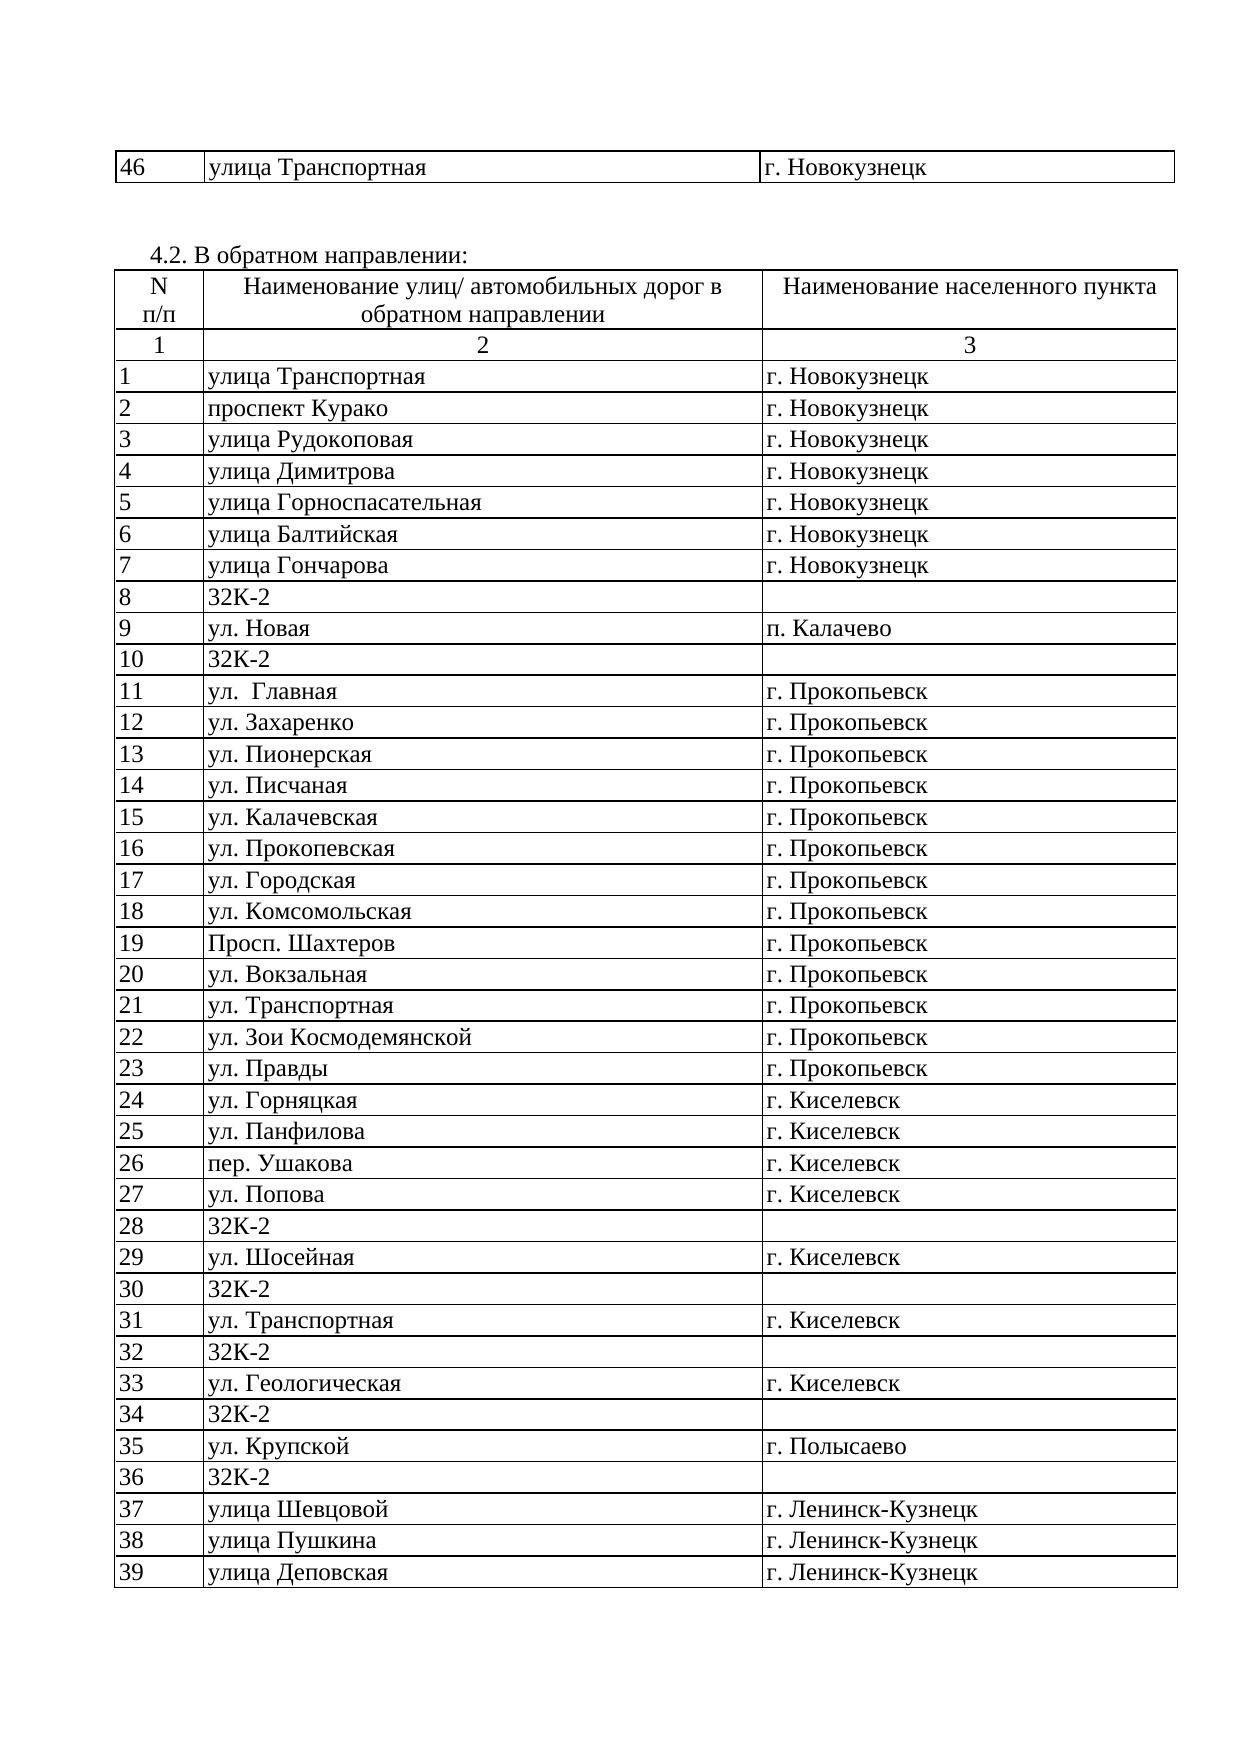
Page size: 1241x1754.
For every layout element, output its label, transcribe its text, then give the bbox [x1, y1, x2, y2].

table_cell ул. Пионерская [204, 739, 762, 769]
table_cell г. Новокузнецк [763, 360, 1177, 391]
table_cell г. Киселевск [763, 1146, 1177, 1178]
table_cell 32К-2 [204, 645, 762, 674]
table_cell 9 [115, 613, 203, 643]
table_cell улица Транспортная [204, 361, 762, 391]
table_cell г. Новокузнецк [763, 423, 1177, 454]
table_cell 5 [115, 487, 203, 517]
table_cell [763, 1335, 1177, 1366]
table_header N п/п [115, 271, 203, 328]
table_cell 32 [115, 1336, 203, 1366]
table_cell улица Горноспасательная [204, 487, 762, 517]
table_cell 39 [115, 1556, 203, 1587]
table_cell 4 [115, 455, 203, 486]
table_cell г. Новокузнецк [763, 454, 1177, 486]
table_cell ул. Горняцкая [204, 1085, 762, 1115]
table_cell 2 [204, 330, 762, 360]
table_cell г. Прокопьевск [763, 1052, 1177, 1083]
table_cell 17 [115, 864, 203, 894]
table_cell улица Деповская [204, 1557, 762, 1587]
table_cell ул. Комсомольская [204, 896, 762, 926]
table_cell г. Прокопьевск [763, 895, 1177, 926]
table_cell улица Рудокоповая [204, 424, 762, 454]
table_cell 3 [763, 328, 1177, 360]
table_cell 33 [115, 1368, 203, 1398]
table_cell 25 [115, 1116, 203, 1146]
table_cell 32К-2 [204, 1462, 762, 1492]
table_cell улица Гончарова [204, 550, 762, 580]
table_cell [763, 580, 1177, 611]
table_cell 1 [115, 361, 203, 391]
table_cell г. Новокузнецк [763, 391, 1177, 423]
table_cell ул. Калачевская [204, 802, 762, 832]
table_cell 22 [115, 1021, 203, 1052]
table_cell 18 [115, 896, 203, 926]
table_cell 21 [115, 990, 203, 1020]
table_cell г. Киселевск [763, 1304, 1177, 1335]
table_cell г. Киселевск [763, 1083, 1177, 1115]
table_cell ул. Писчаная [204, 770, 762, 800]
table_cell 7 [115, 550, 203, 580]
table_cell улица Пушкина [204, 1525, 762, 1555]
table_cell ул. Геологическая [204, 1368, 762, 1398]
table_cell п. Калачево [763, 611, 1177, 643]
table_cell 8 [115, 581, 203, 611]
table_cell 13 [115, 738, 203, 769]
table_cell 32К-2 [204, 1400, 762, 1429]
table_cell улица Балтийская [204, 519, 762, 548]
table_cell 15 [115, 801, 203, 832]
table_cell 37 [115, 1493, 203, 1524]
table_cell 14 [115, 770, 203, 800]
table_cell г. Киселевск [763, 1366, 1177, 1398]
table_cell ул. Транспортная [204, 1305, 762, 1335]
table_cell г. Прокопьевск [763, 674, 1177, 706]
table_cell 1 [115, 329, 203, 360]
table_cell 32К-2 [204, 1211, 762, 1241]
table_cell [763, 1272, 1177, 1303]
table_cell ул. Главная [204, 676, 762, 706]
table_cell г. Прокопьевск [763, 1020, 1177, 1052]
table_cell [763, 1209, 1177, 1241]
table_cell 35 [115, 1430, 203, 1461]
table_cell г. Ленинск-Кузнецк [763, 1555, 1177, 1587]
table_cell Просп. Шахтеров [204, 928, 762, 957]
table_cell ул. Прокопевская [204, 833, 762, 863]
table_cell [763, 1461, 1177, 1492]
table_cell ул. Панфилова [204, 1116, 762, 1146]
table_header Наименование улиц/ автомобильных дорог в обратном направлении [204, 271, 762, 328]
table_cell 3 [115, 424, 203, 454]
table_cell [763, 1398, 1177, 1429]
table_cell 2 [115, 392, 203, 423]
table_cell 34 [115, 1399, 203, 1429]
table_cell 12 [115, 707, 203, 737]
table_cell г. Прокопьевск [763, 737, 1177, 769]
table_cell г. Ленинск-Кузнецк [763, 1492, 1177, 1524]
text 4.2. В обратном направлении: [150, 241, 1090, 269]
table_cell ул. Транспортная [204, 991, 762, 1020]
table_cell г. Новокузнецк [761, 152, 1174, 181]
table_cell 26 [115, 1147, 203, 1178]
table_cell [763, 643, 1177, 674]
table_cell ул. Попова [204, 1179, 762, 1209]
table_cell 29 [115, 1242, 203, 1272]
table_cell 16 [115, 833, 203, 863]
table_cell г. Ленинск-Кузнецк [763, 1524, 1177, 1555]
table_cell 32К-2 [204, 1337, 762, 1366]
table_cell 28 [115, 1210, 203, 1241]
table_cell г. Прокопьевск [763, 832, 1177, 863]
table_cell г. Киселевск [763, 1178, 1177, 1209]
table_cell пер. Ушакова [204, 1148, 762, 1178]
table_cell 31 [115, 1305, 203, 1335]
table_cell г. Прокопьевск [763, 706, 1177, 737]
table_header Наименование населенного пункта [763, 271, 1177, 328]
table_cell 32К-2 [204, 1274, 762, 1303]
table_cell 27 [115, 1179, 203, 1209]
table_cell улица Димитрова [204, 456, 762, 486]
table_cell 6 [115, 518, 203, 548]
table_cell улица Шевцовой [204, 1494, 762, 1524]
table_cell г. Прокопьевск [763, 863, 1177, 894]
table_cell ул. Правды [204, 1053, 762, 1083]
table_cell 10 [115, 644, 203, 674]
table_cell 19 [115, 927, 203, 957]
table_cell г. Новокузнецк [763, 486, 1177, 517]
table_cell г. Прокопьевск [763, 800, 1177, 832]
table_cell г. Киселевск [763, 1115, 1177, 1146]
table_cell 32К-2 [204, 582, 762, 611]
table_cell ул. Захаренко [204, 707, 762, 737]
table_cell ул. Новая [204, 613, 762, 643]
table_cell г. Прокопьевск [763, 769, 1177, 800]
table_cell г. Прокопьевск [763, 926, 1177, 957]
table_cell ул. Шосейная [204, 1242, 762, 1272]
table_cell 36 [115, 1462, 203, 1492]
table_cell г. Новокузнецк [763, 549, 1177, 580]
table_cell 46 [117, 152, 204, 181]
table_cell 30 [115, 1273, 203, 1303]
table_cell 23 [115, 1053, 203, 1083]
table_cell ул. Вокзальная [204, 959, 762, 989]
table_cell г. Прокопьевск [763, 958, 1177, 989]
table_cell г. Полысаево [763, 1429, 1177, 1461]
table_cell 38 [115, 1525, 203, 1555]
table_cell ул. Зои Космодемянской [204, 1022, 762, 1052]
table_cell г. Киселевск [763, 1241, 1177, 1272]
table_cell улица Транспортная [205, 152, 759, 181]
table_cell ул. Городская [204, 865, 762, 894]
table_cell 11 [115, 675, 203, 706]
table_cell ул. Крупской [204, 1431, 762, 1461]
table_cell 20 [115, 959, 203, 989]
table_cell проспект Курако [204, 393, 762, 423]
table_cell 24 [115, 1084, 203, 1115]
table_cell г. Новокузнецк [763, 517, 1177, 548]
table_cell г. Прокопьевск [763, 989, 1177, 1020]
